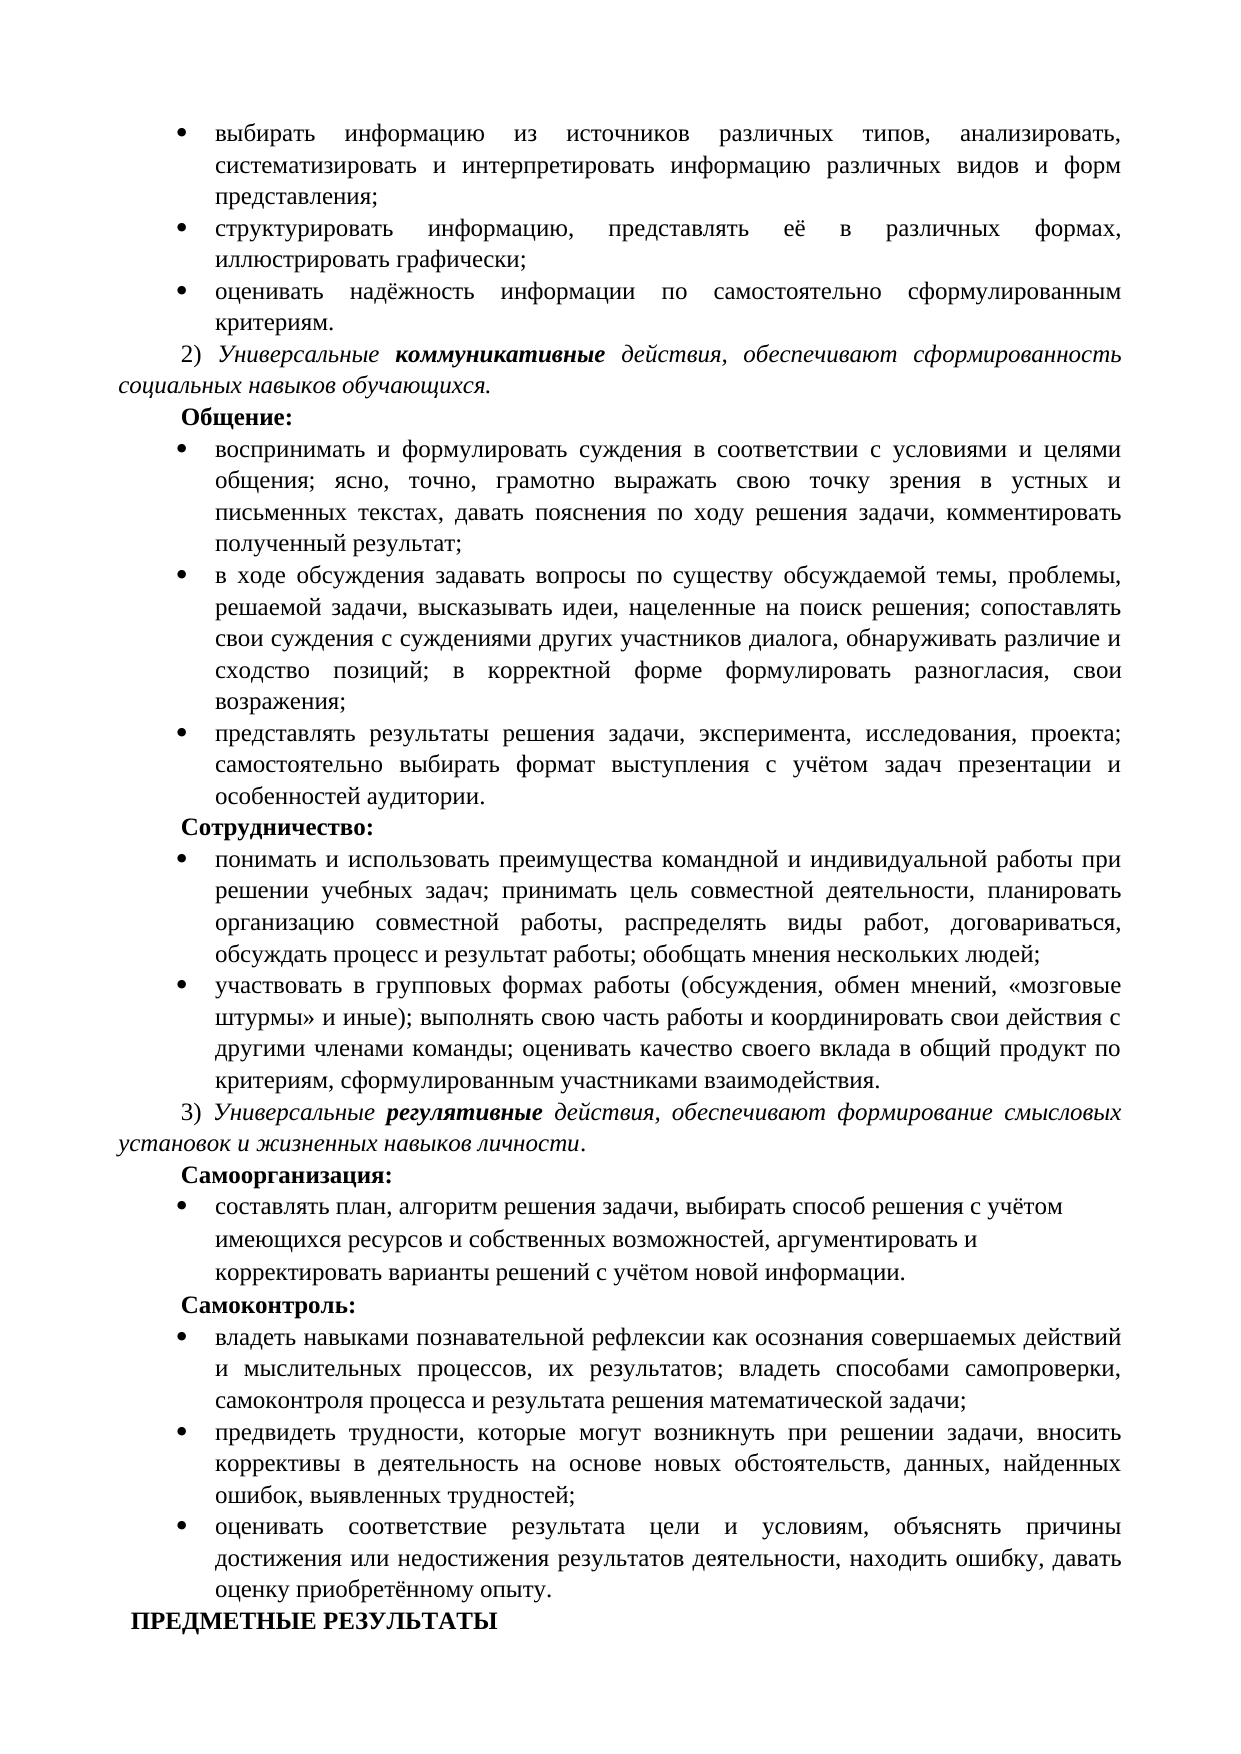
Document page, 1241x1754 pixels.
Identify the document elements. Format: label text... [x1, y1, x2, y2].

text Самоорганизация: [118, 1160, 1122, 1188]
text 2) Универсальные коммуникативные действия, обеспечивают сформированность социальных навыков обучающихся. [118, 339, 1122, 399]
list владеть навыками познавательной рефлексии как осознания совершаемых действий и мыслительных процессов, их результатов; владеть способами самопроверки, самоконтроля процесса и результата решения математической задачи; [177, 1322, 1122, 1414]
list понимать и использовать преимущества командной и индивидуальной работы при решении учебных задач; принимать цель совместной деятельности, планировать организацию совместной работы, распределять виды работ, договариваться, обсуждать процесс и результат работы; обобщать мнения нескольких людей; [177, 844, 1122, 967]
list структурировать информацию, представлять её в различных формах, иллюстрировать графически; [177, 213, 1122, 273]
list составлять план, алгоритм решения задачи, выбирать способ решения с учётом имеющихся ресурсов и собственных возможностей, аргументировать и корректировать варианты решений с учётом новой информации. [177, 1191, 1122, 1286]
list предвидеть трудности, которые могут возникнуть при решении задачи, вносить коррективы в деятельность на основе новых обстоятельств, данных, найденных ошибок, выявленных трудностей; [177, 1417, 1122, 1508]
text Общение: [118, 402, 1122, 431]
text ПРЕДМЕТНЫЕ РЕЗУЛЬТАТЫ [131, 1606, 1122, 1635]
list в ходе обсуждения задавать вопросы по существу обсуждаемой темы, проблемы, решаемой задачи, высказывать идеи, нацеленные на поиск решения; сопоставлять свои суждения с суждениями других участников диалога, обнаруживать различие и сходство позиций; в корректной форме формулировать разногласия, свои возражения; [177, 560, 1122, 715]
list оценивать соответствие результата цели и условиям, объяснять причины достижения или недостижения результатов деятельности, находить ошибку, давать оценку приобретённому опыту. [177, 1511, 1122, 1603]
text 3) Универсальные регулятивные действия, обеспечивают формирование смысловых установок и жизненных навыков личности. [118, 1097, 1122, 1157]
list оценивать надёжность информации по самостоятельно сформулированным критериям. [177, 276, 1122, 336]
text Сотрудничество: [118, 812, 1122, 841]
text Самоконтроль: [118, 1290, 1122, 1319]
list воспринимать и формулировать суждения в соответствии с условиями и целями общения; ясно, точно, грамотно выражать свою точку зрения в устных и письменных текстах, давать пояснения по ходу решения задачи, комментировать полученный результат; [177, 434, 1122, 557]
list выбирать информацию из источников различных типов, анализировать, систематизировать и интерпретировать информацию различных видов и форм представления; [177, 118, 1122, 210]
list представлять результаты решения задачи, эксперимента, исследования, проекта; самостоятельно выбирать формат выступления с учётом задач презентации и особенностей аудитории. [177, 718, 1122, 810]
list участвовать в групповых формах работы (обсуждения, обмен мнений, «мозговые штурмы» и иные); выполнять свою часть работы и координировать свои действия с другими членами команды; оценивать качество своего вклада в общий продукт по критериям, сформулированным участниками взаимодействия. [177, 970, 1122, 1094]
